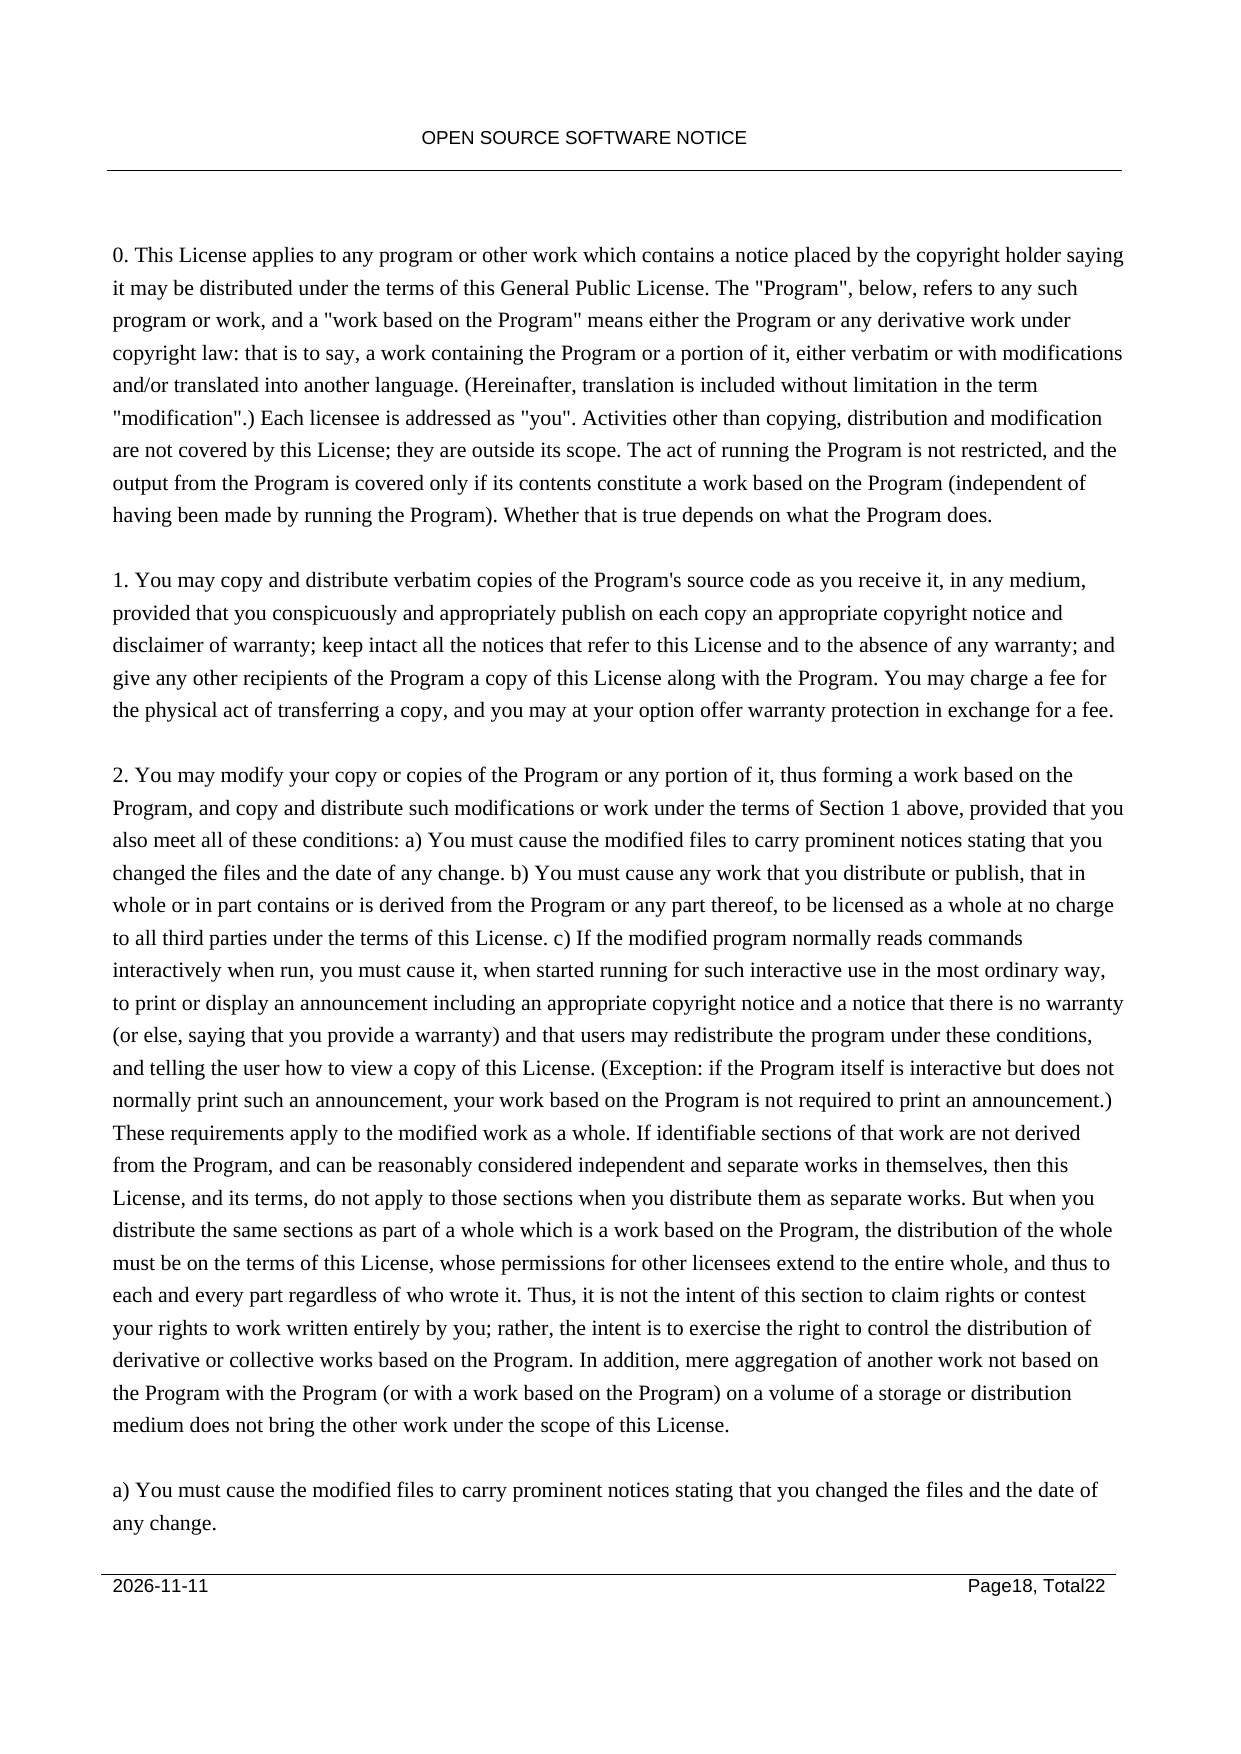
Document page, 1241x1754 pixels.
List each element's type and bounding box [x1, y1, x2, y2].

text [112, 206, 1128, 1539]
